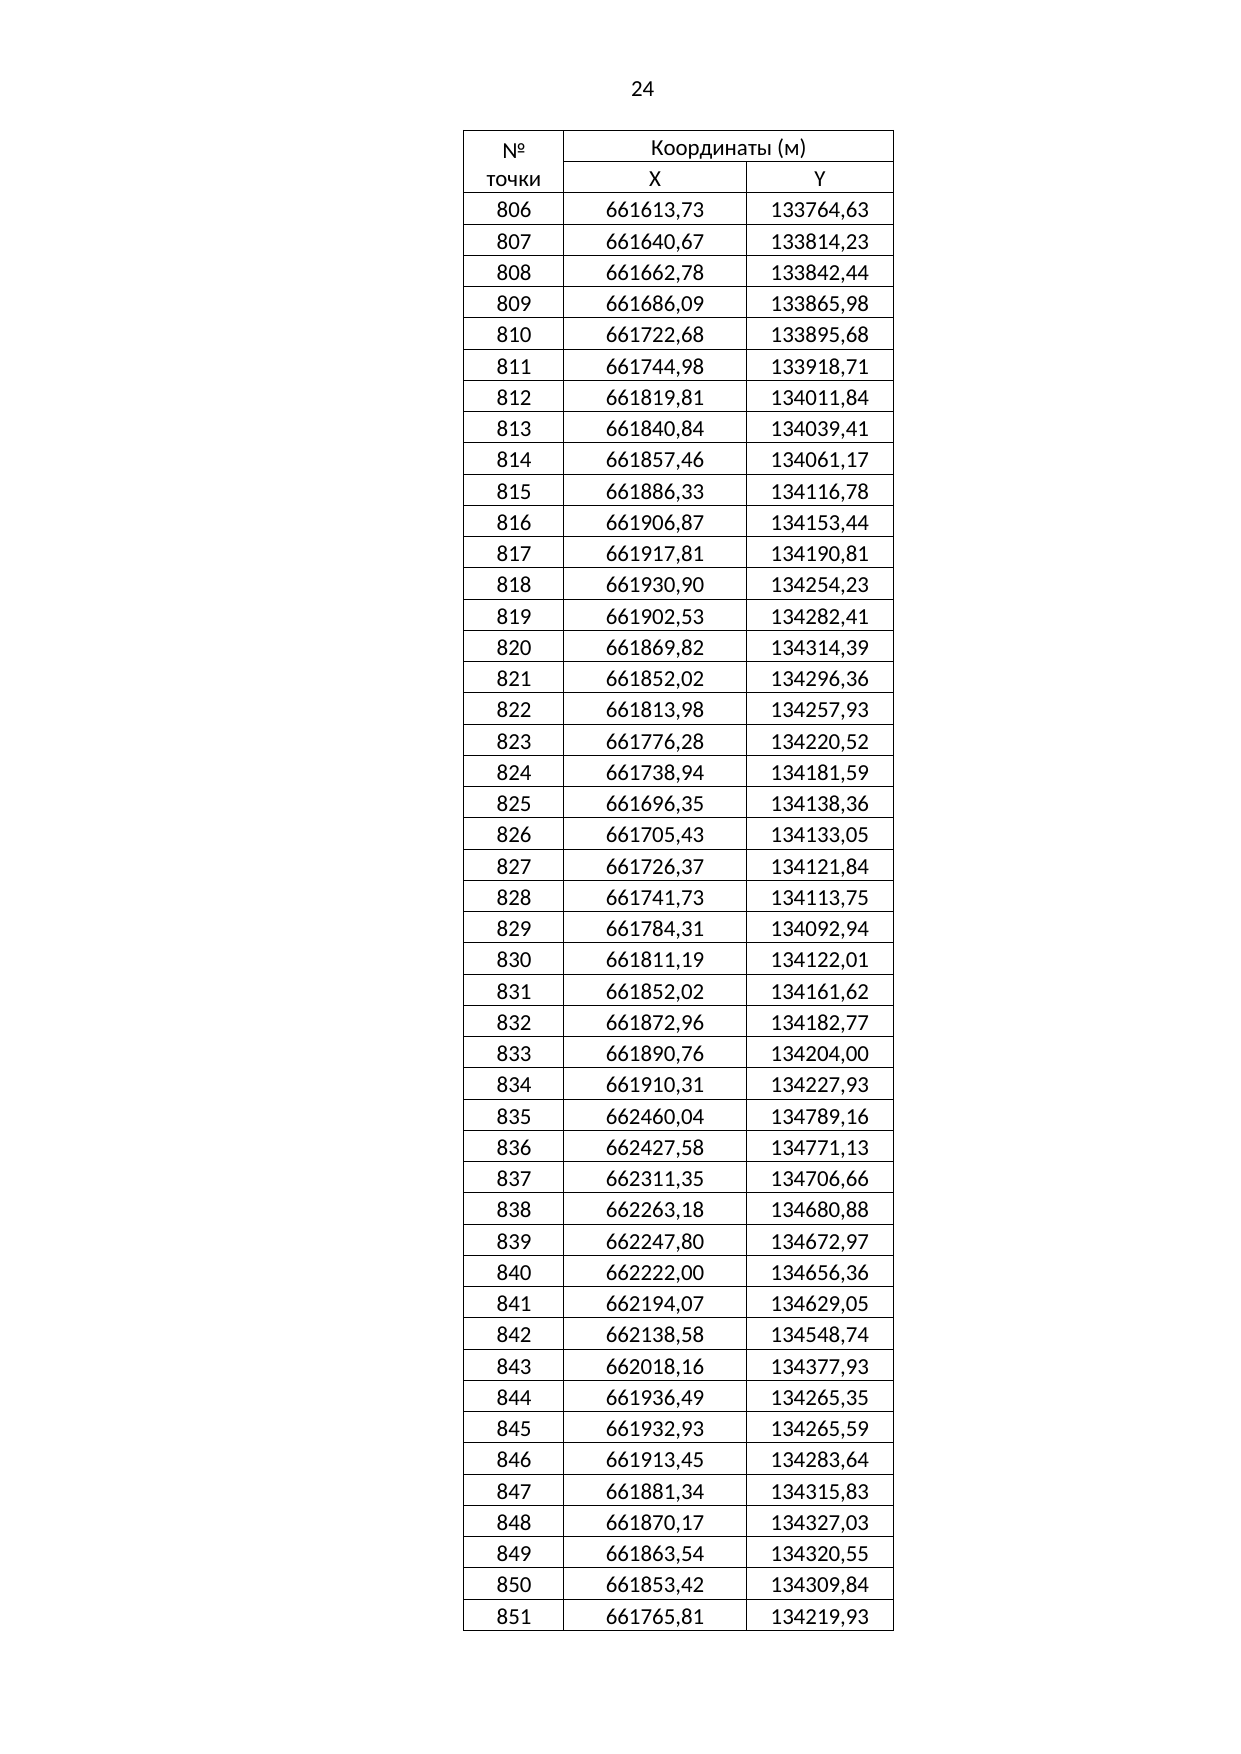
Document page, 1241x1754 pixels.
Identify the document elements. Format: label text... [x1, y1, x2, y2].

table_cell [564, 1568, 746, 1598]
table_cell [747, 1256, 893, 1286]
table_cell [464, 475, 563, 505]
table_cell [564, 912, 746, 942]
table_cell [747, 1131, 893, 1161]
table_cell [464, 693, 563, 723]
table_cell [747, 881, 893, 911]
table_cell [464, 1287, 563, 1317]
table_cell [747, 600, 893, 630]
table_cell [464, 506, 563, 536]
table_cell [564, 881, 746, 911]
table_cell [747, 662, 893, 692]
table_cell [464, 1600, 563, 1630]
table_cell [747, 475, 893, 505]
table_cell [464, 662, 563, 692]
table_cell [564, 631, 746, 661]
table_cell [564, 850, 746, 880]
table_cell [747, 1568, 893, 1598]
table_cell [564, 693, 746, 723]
table_header Координаты (м) [564, 131, 893, 161]
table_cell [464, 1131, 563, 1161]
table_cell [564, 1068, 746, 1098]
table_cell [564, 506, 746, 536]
table_cell Y [747, 162, 893, 192]
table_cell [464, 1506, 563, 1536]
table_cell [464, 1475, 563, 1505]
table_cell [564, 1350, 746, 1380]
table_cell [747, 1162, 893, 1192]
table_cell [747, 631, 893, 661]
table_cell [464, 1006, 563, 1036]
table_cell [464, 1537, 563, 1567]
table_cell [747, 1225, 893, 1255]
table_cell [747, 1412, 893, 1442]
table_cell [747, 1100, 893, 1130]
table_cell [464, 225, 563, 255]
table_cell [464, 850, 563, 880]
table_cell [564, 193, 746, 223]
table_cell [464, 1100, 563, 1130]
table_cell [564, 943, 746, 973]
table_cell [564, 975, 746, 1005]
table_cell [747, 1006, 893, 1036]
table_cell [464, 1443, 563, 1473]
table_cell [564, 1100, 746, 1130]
table_header № точки [464, 131, 563, 192]
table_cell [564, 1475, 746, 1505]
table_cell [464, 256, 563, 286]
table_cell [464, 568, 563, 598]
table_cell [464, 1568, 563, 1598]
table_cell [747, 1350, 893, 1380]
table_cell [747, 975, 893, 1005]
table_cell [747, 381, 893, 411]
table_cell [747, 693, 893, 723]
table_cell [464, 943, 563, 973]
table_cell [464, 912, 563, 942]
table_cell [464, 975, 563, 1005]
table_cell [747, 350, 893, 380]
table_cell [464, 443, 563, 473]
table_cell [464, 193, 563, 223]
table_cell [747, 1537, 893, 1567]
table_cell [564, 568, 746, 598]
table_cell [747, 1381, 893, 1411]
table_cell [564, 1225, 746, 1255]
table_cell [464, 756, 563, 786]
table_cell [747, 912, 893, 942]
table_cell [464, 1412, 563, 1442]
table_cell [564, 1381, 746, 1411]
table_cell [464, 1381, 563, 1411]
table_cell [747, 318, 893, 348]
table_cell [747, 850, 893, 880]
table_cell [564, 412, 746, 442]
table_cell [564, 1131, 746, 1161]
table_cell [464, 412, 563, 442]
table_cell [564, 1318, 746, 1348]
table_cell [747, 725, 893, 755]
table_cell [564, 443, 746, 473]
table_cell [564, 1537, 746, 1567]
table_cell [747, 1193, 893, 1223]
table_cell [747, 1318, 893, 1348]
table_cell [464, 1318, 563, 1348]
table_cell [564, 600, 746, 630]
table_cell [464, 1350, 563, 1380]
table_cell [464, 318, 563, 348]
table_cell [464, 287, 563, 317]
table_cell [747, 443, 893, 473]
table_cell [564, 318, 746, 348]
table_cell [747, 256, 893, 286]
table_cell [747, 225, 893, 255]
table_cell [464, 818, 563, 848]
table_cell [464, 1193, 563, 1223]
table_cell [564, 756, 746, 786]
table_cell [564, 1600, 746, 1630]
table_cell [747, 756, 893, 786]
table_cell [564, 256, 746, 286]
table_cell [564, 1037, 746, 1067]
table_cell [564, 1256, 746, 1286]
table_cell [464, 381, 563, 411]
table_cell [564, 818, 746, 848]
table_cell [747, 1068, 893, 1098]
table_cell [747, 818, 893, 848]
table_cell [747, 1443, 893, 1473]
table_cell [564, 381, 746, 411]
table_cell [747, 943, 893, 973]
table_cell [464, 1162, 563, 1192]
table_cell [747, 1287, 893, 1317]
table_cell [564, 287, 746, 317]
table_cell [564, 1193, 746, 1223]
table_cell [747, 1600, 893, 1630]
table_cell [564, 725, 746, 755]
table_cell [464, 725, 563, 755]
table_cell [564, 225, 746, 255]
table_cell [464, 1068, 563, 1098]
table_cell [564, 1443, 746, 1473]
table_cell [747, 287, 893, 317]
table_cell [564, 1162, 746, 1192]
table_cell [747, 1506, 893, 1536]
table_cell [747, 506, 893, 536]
table_cell X [564, 162, 746, 192]
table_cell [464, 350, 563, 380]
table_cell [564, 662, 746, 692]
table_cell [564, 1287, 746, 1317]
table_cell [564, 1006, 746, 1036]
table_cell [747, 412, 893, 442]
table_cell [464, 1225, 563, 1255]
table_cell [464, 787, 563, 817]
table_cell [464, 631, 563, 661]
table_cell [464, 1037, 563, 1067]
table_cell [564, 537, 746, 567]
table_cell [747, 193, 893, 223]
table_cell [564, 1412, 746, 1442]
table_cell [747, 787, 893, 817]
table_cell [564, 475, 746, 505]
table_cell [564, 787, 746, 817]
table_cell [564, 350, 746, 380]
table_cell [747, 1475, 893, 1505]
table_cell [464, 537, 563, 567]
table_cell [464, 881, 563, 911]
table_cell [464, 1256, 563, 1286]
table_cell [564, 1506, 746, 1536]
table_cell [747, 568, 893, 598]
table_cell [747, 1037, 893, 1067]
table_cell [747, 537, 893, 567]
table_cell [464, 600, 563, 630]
